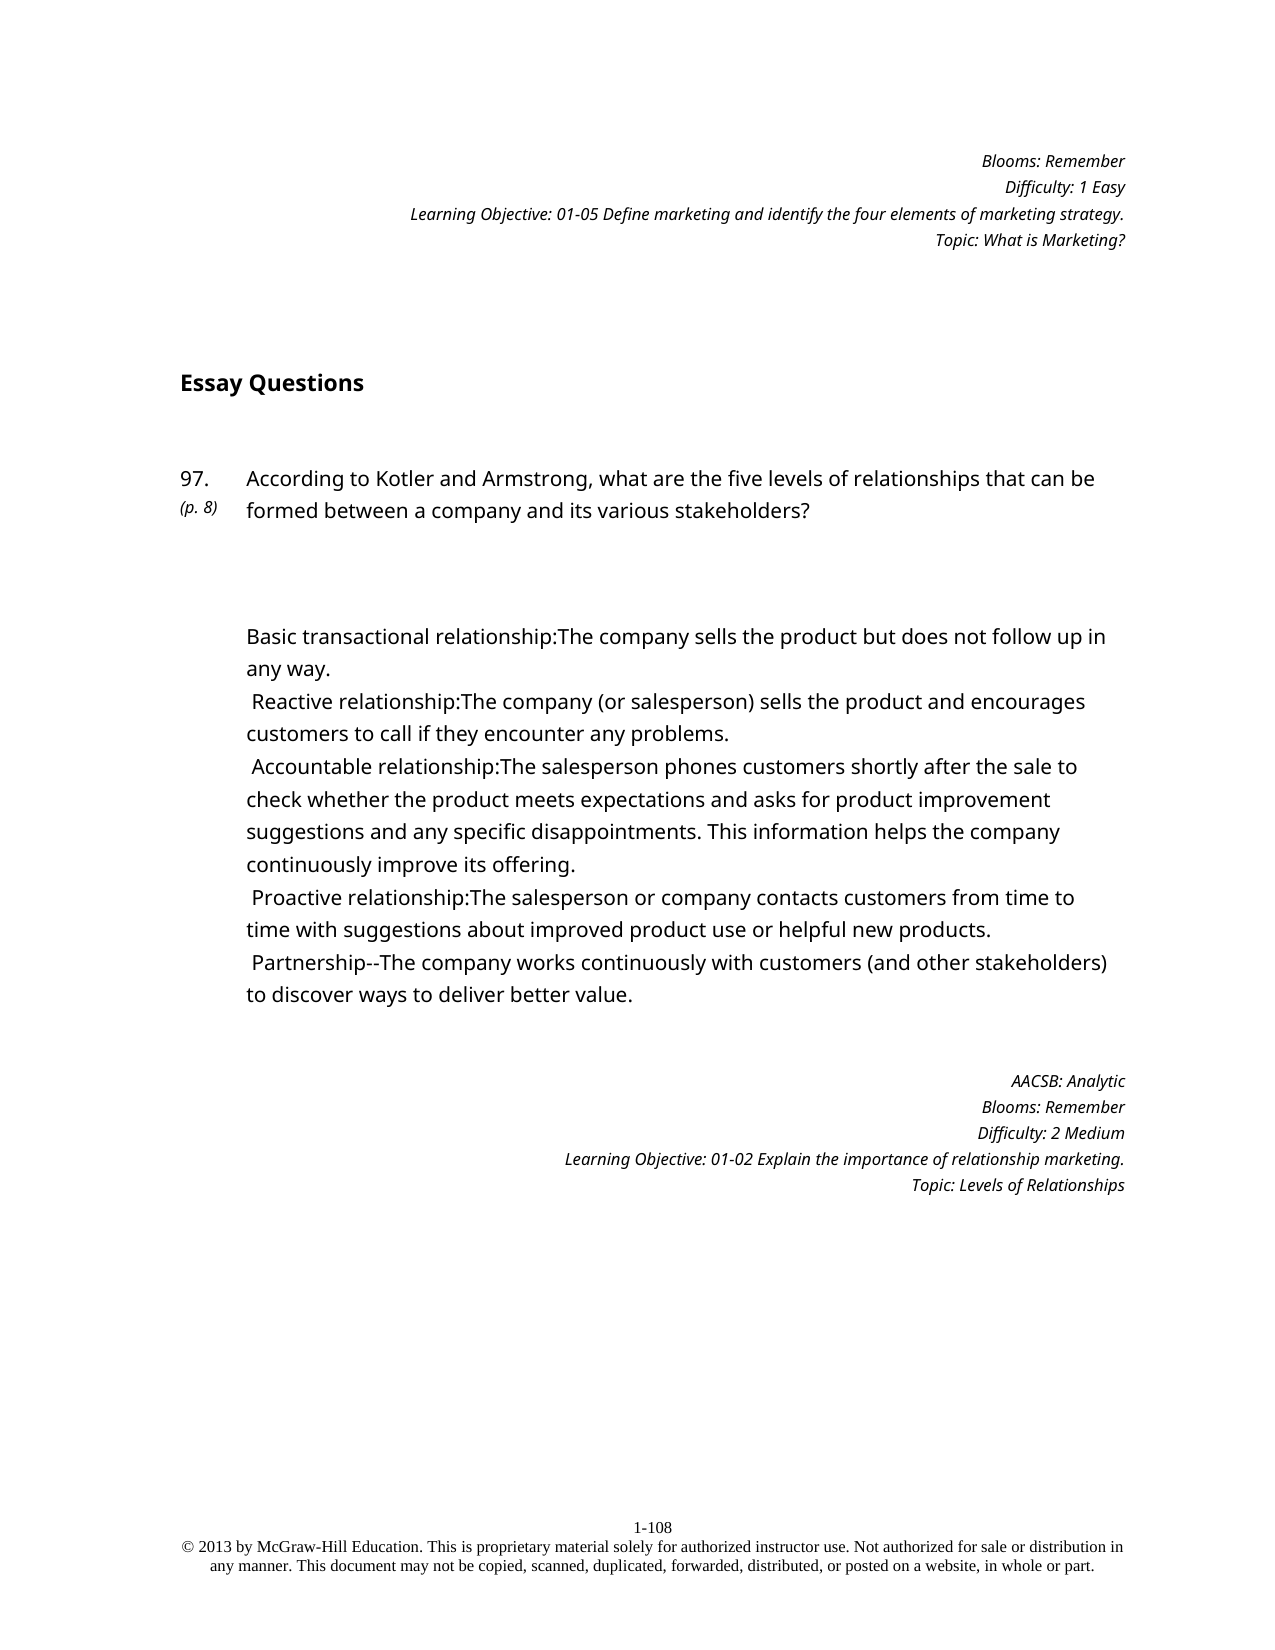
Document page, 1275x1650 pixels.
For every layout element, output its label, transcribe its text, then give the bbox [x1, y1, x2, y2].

text Essay Questions [180, 341, 1125, 434]
table_header According to Kotler and Armstrong, what are the five levels of relationships that can be formed between a company and its various stakeholders? Basic transactional relationship:The company sells the product but does not follow up in any way. Reactive relationship:The company (or salesperson) sells the product and encourages customers to call if they encounter any problems. Accountable relationship:The salesperson phones customers shortly after the sale to check whether the product meets expectations and asks for product improvement suggestions and any specific disappointments. This information helps the company continuously improve its offering. Proactive relationship:The salesperson or company contacts customers from time to time with suggestions about improved product use or helpful new products. Partnership--The company works continuously with customers (and other stakeholders) to discover ways to deliver better value. [246, 464, 1125, 1040]
table_header AACSB: Analytic Blooms: Remember Difficulty: 2 Medium Learning Objective: 01-02 Explain the importance of relationship marketing. Topic: Levels of Relationships [180, 1070, 1125, 1233]
table_header 97. (p. 8) [180, 464, 246, 1040]
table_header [180, 150, 1125, 287]
